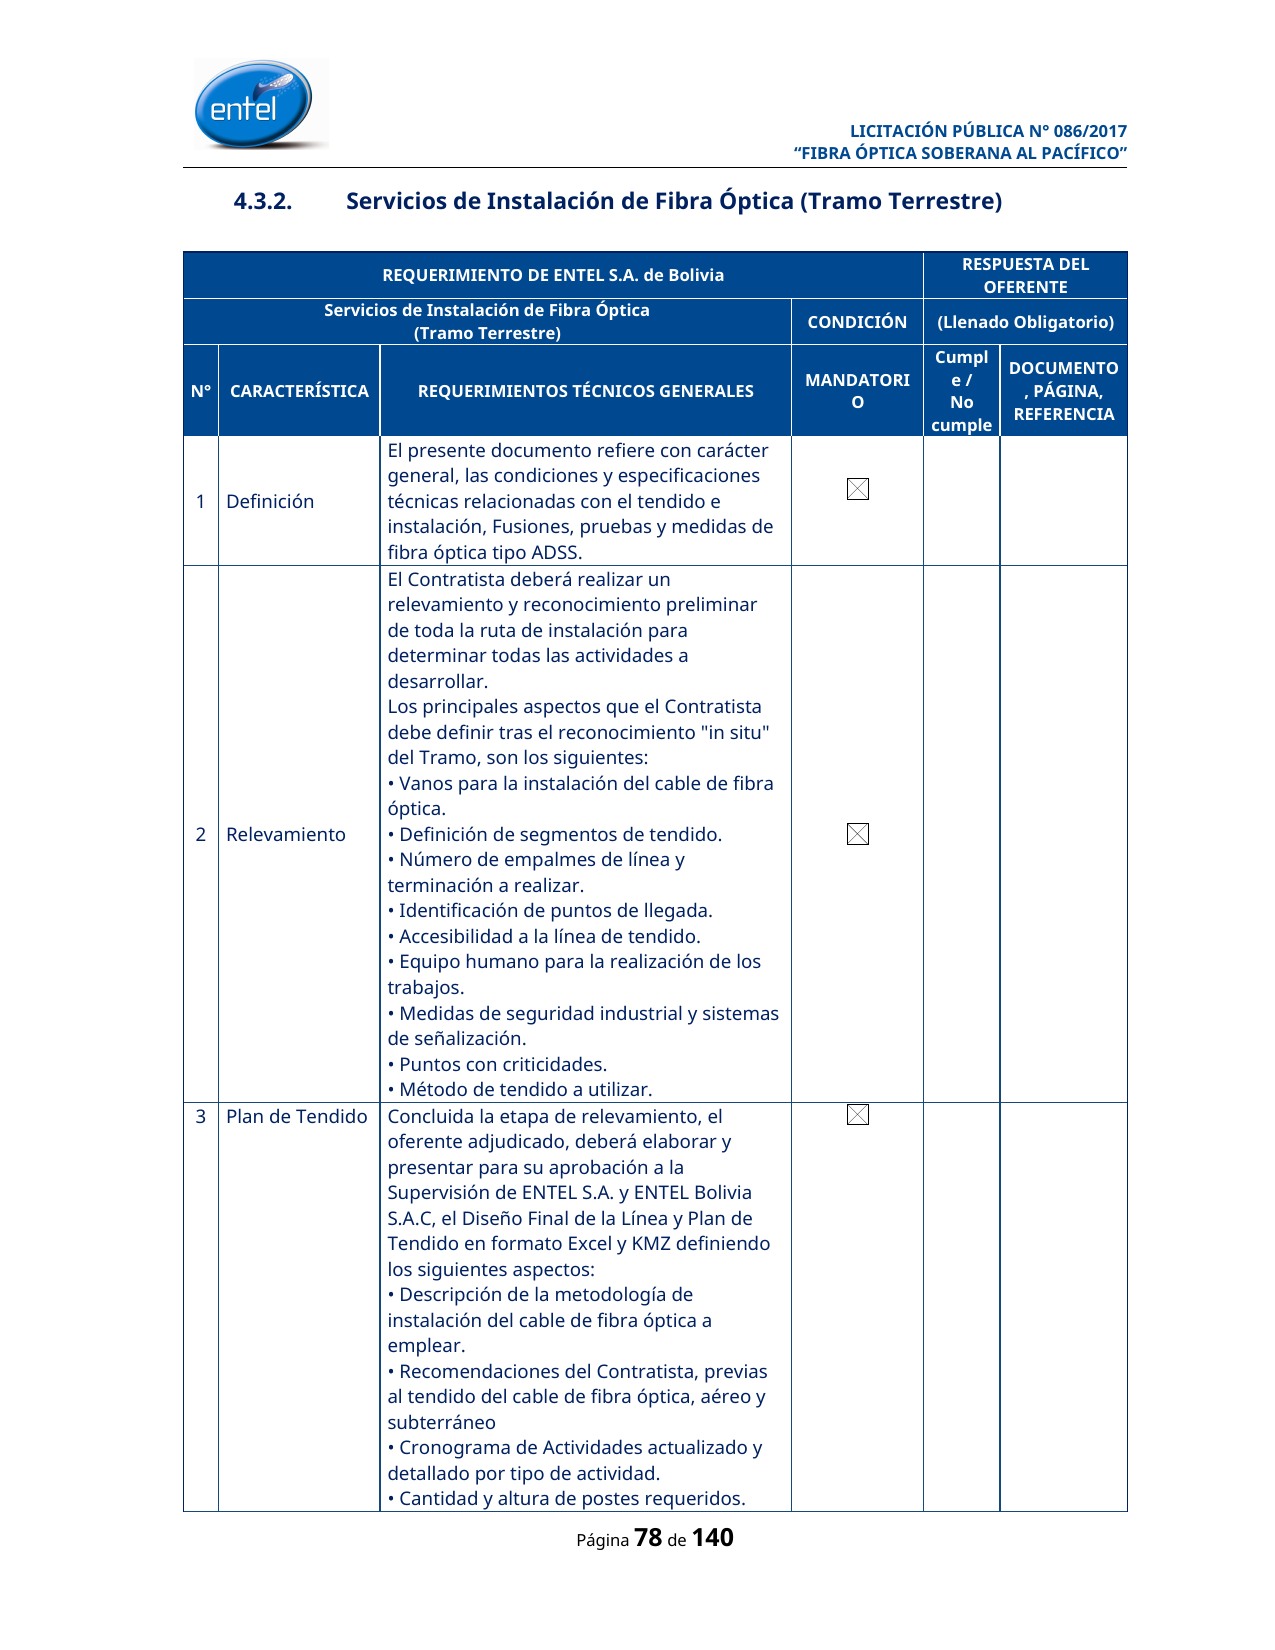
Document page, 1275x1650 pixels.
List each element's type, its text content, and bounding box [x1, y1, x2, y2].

table_cell [924, 1103, 999, 1511]
table_cell Definición [219, 437, 379, 565]
table_cell (Llenado Obligatorio) [924, 299, 1127, 344]
table_cell [1001, 437, 1127, 565]
table_cell Plan de Tendido [219, 1103, 379, 1511]
table_cell [924, 566, 999, 1102]
table_cell Relevamiento [219, 566, 379, 1102]
table_cell [1001, 566, 1127, 1102]
table_cell 3 [184, 1103, 218, 1511]
table_cell El presente documento refiere con carácter general, las condiciones y especificaciones técnicas relacionadas con el tendido e instalación, Fusiones, pruebas y medidas de fibra óptica tipo ADSS. [381, 437, 791, 565]
list Servicios de Instalación de Fibra Óptica (Tramo Terrestre) [234, 185, 1127, 216]
table_cell El Contratista deberá realizar un relevamiento y reconocimiento preliminar de toda la ruta de instalación para determinar todas las actividades a desarrollar. Los principales aspectos que el Contratista debe definir tras el reconocimiento "in situ" del Tramo, son los siguientes: • Vanos para la instalación del cable de fibra óptica. • Definición de segmentos de tendido. • Número de empalmes de línea y terminación a realizar. • Identificación de puntos de llegada. • Accesibilidad a la línea de tendido. • Equipo humano para la realización de los trabajos. • Medidas de seguridad industrial y sistemas de señalización. • Puntos con criticidades. • Método de tendido a utilizar. [381, 566, 791, 1102]
table_cell Servicios de Instalación de Fibra Óptica (Tramo Terrestre) [184, 299, 791, 344]
table_cell CARACTERÍSTICA [219, 345, 379, 436]
table_cell [1001, 1103, 1127, 1511]
table_cell MANDATORIO [792, 345, 923, 436]
table_cell 2 [184, 566, 218, 1102]
table_cell [792, 566, 923, 1102]
table_cell N° [184, 345, 218, 436]
table_cell [792, 437, 923, 565]
table_cell Cumple / No cumple [924, 345, 999, 436]
table_cell REQUERIMIENTOS TÉCNICOS GENERALES [381, 345, 791, 436]
table_cell [924, 437, 999, 565]
table_cell DOCUMENTO, PÁGINA, REFERENCIA [1001, 345, 1127, 436]
table_header RESPUESTA DEL OFERENTE [924, 253, 1127, 298]
table_cell CONDICIÓN [792, 299, 923, 344]
picture [194, 58, 330, 150]
table_cell 1 [184, 437, 218, 565]
table_header REQUERIMIENTO DE ENTEL S.A. de Bolivia [184, 253, 923, 298]
table_cell [792, 1103, 923, 1511]
